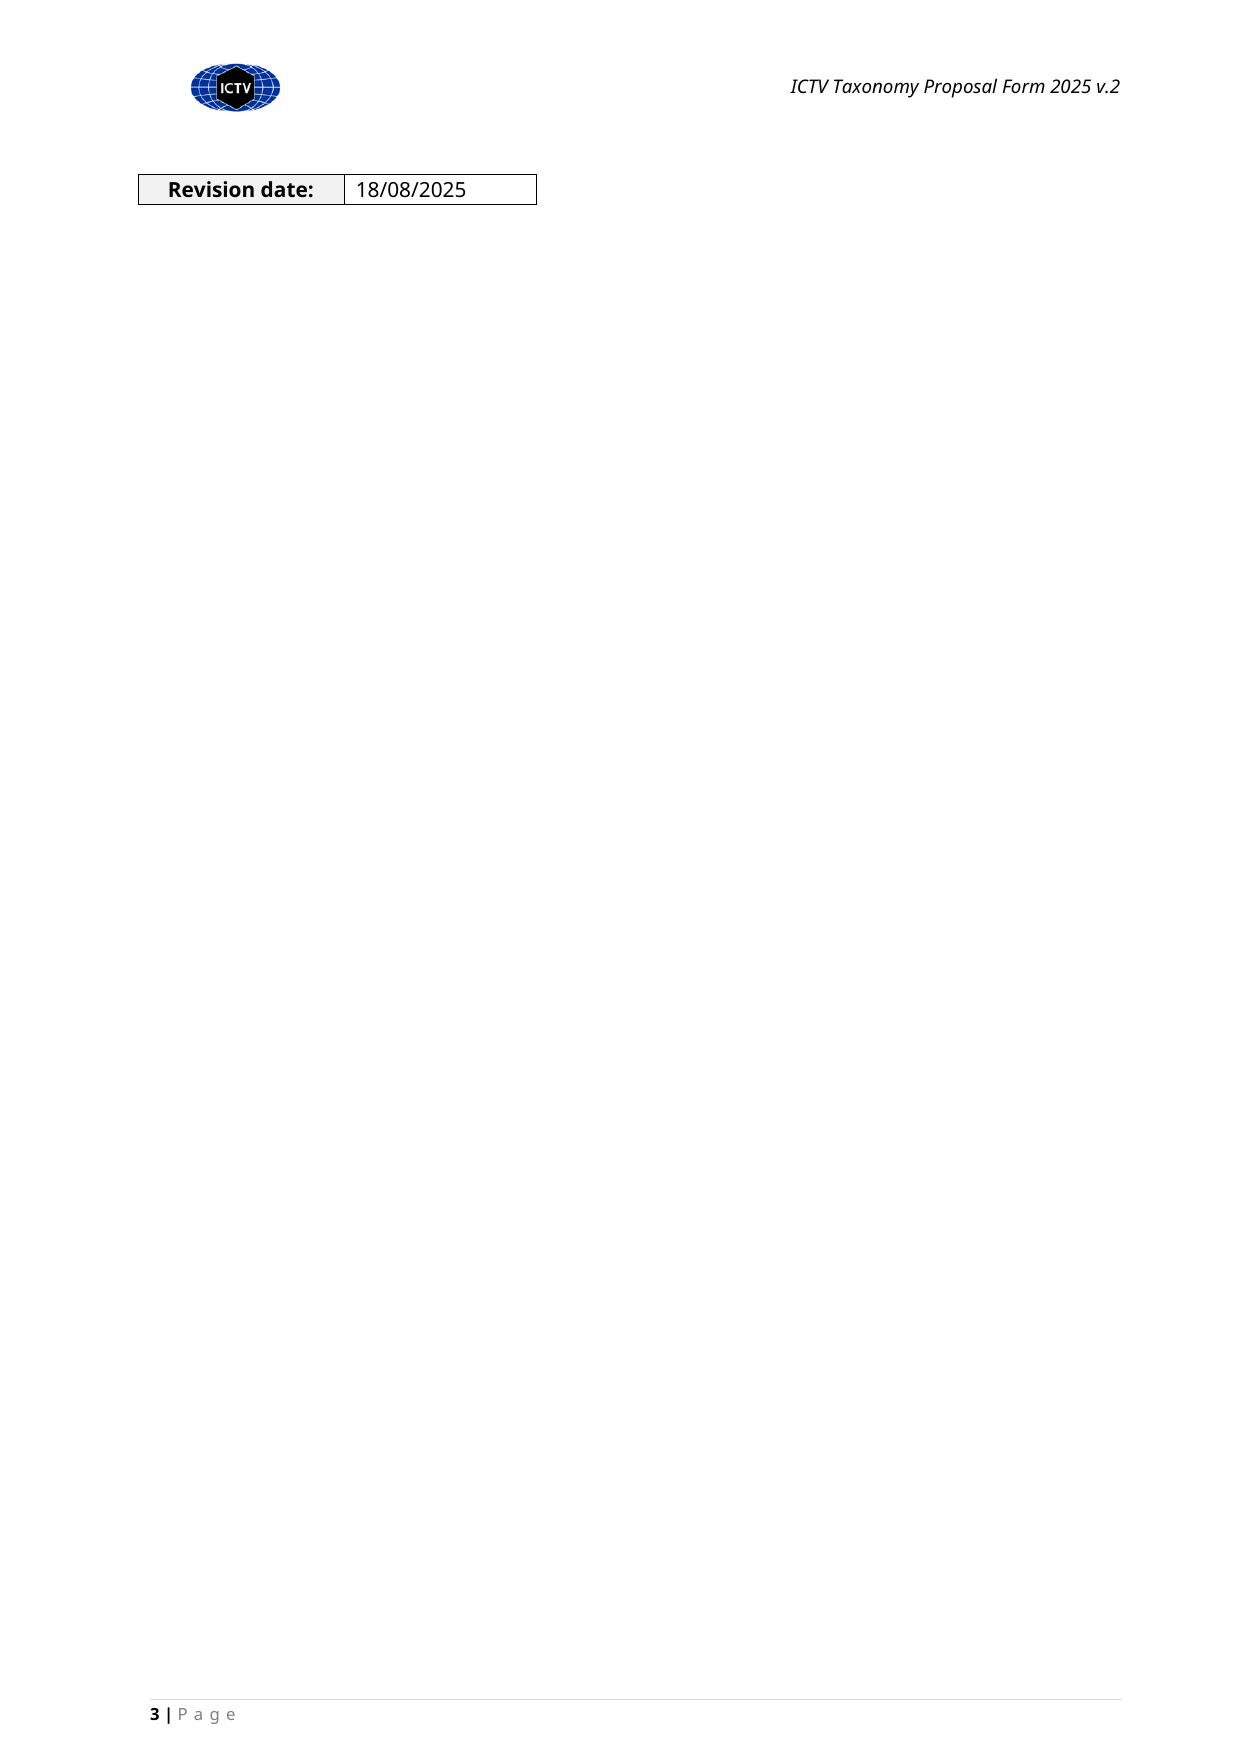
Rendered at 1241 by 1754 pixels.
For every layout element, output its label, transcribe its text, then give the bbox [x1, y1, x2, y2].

table_header Revision date: [139, 175, 344, 204]
table_header 18/08/2025 [345, 175, 536, 204]
picture [190, 56, 282, 113]
